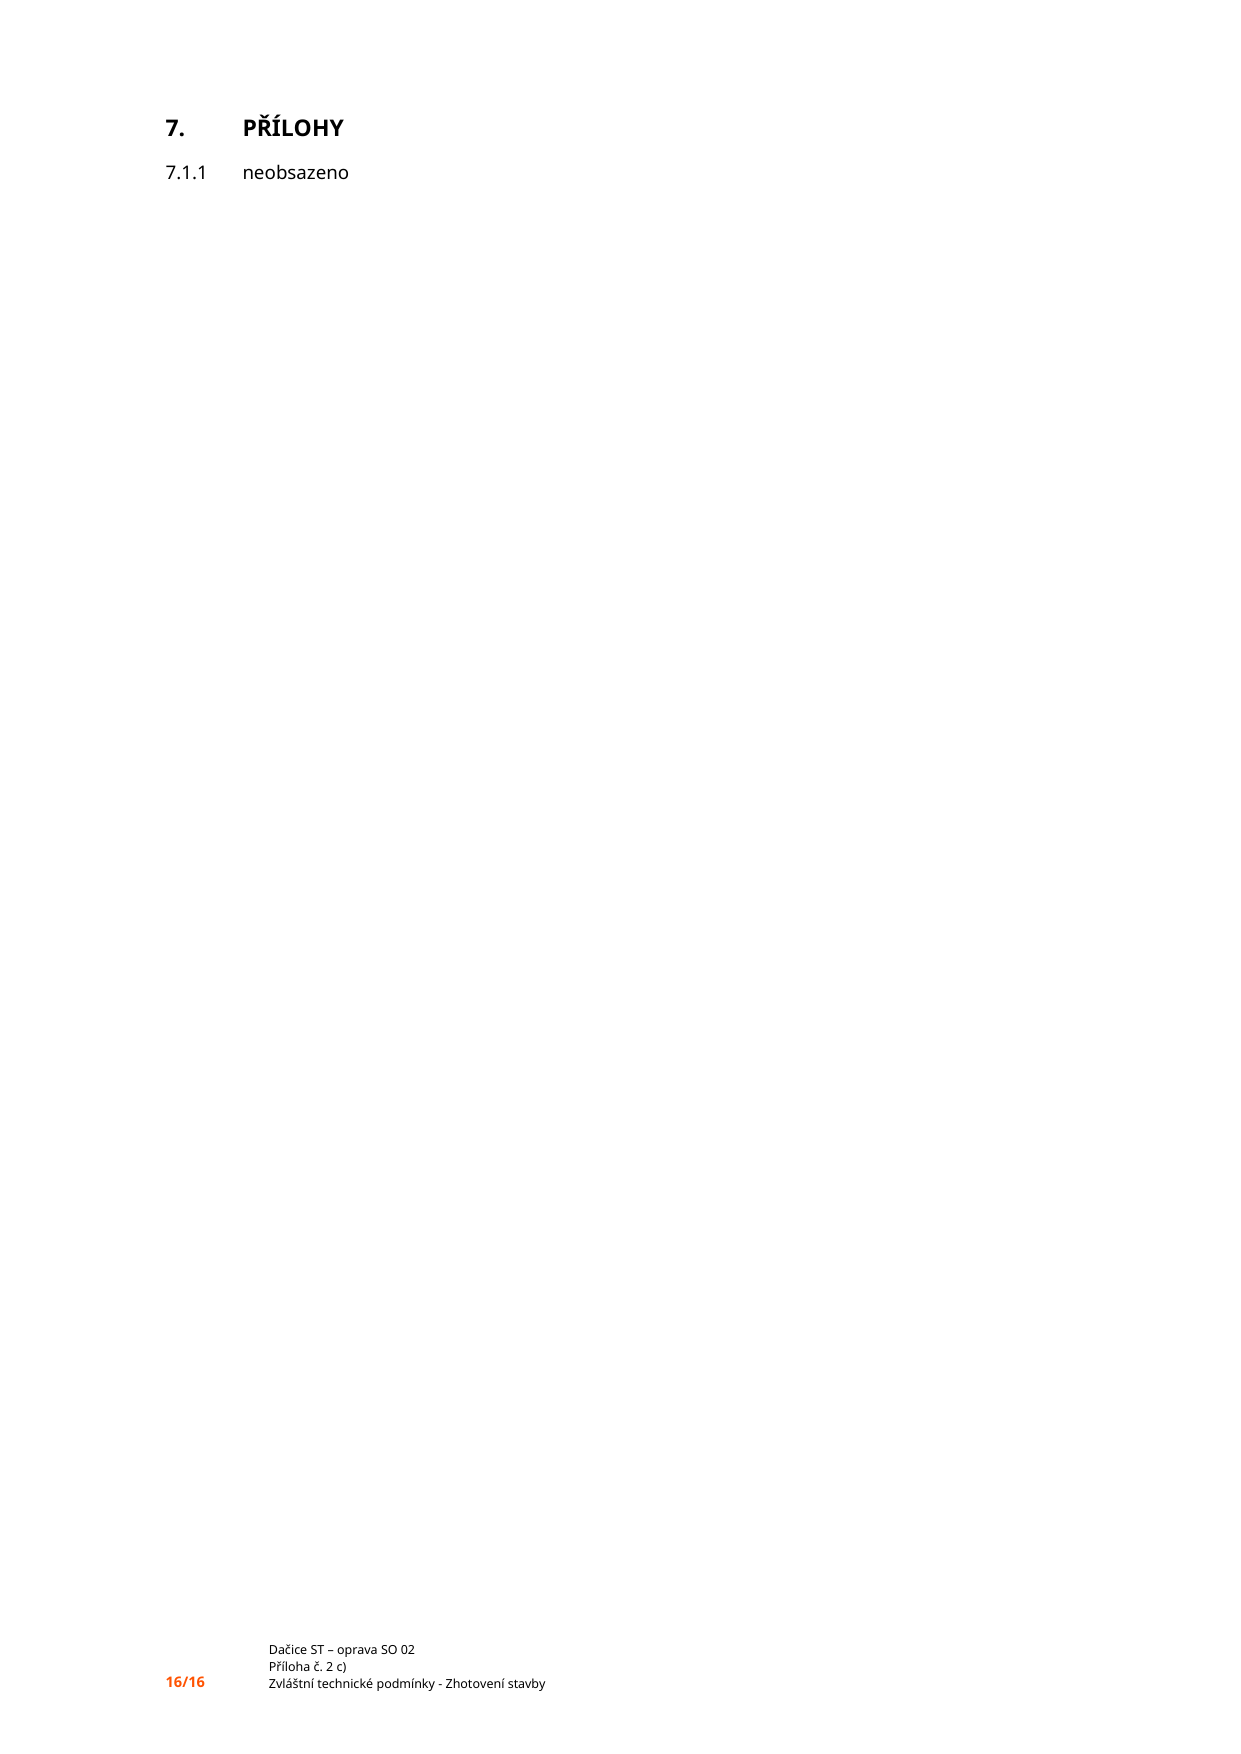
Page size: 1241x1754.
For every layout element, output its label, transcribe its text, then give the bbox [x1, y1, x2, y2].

text neobsazeno [165, 159, 1075, 184]
text PŘÍLOHY [165, 112, 1075, 143]
